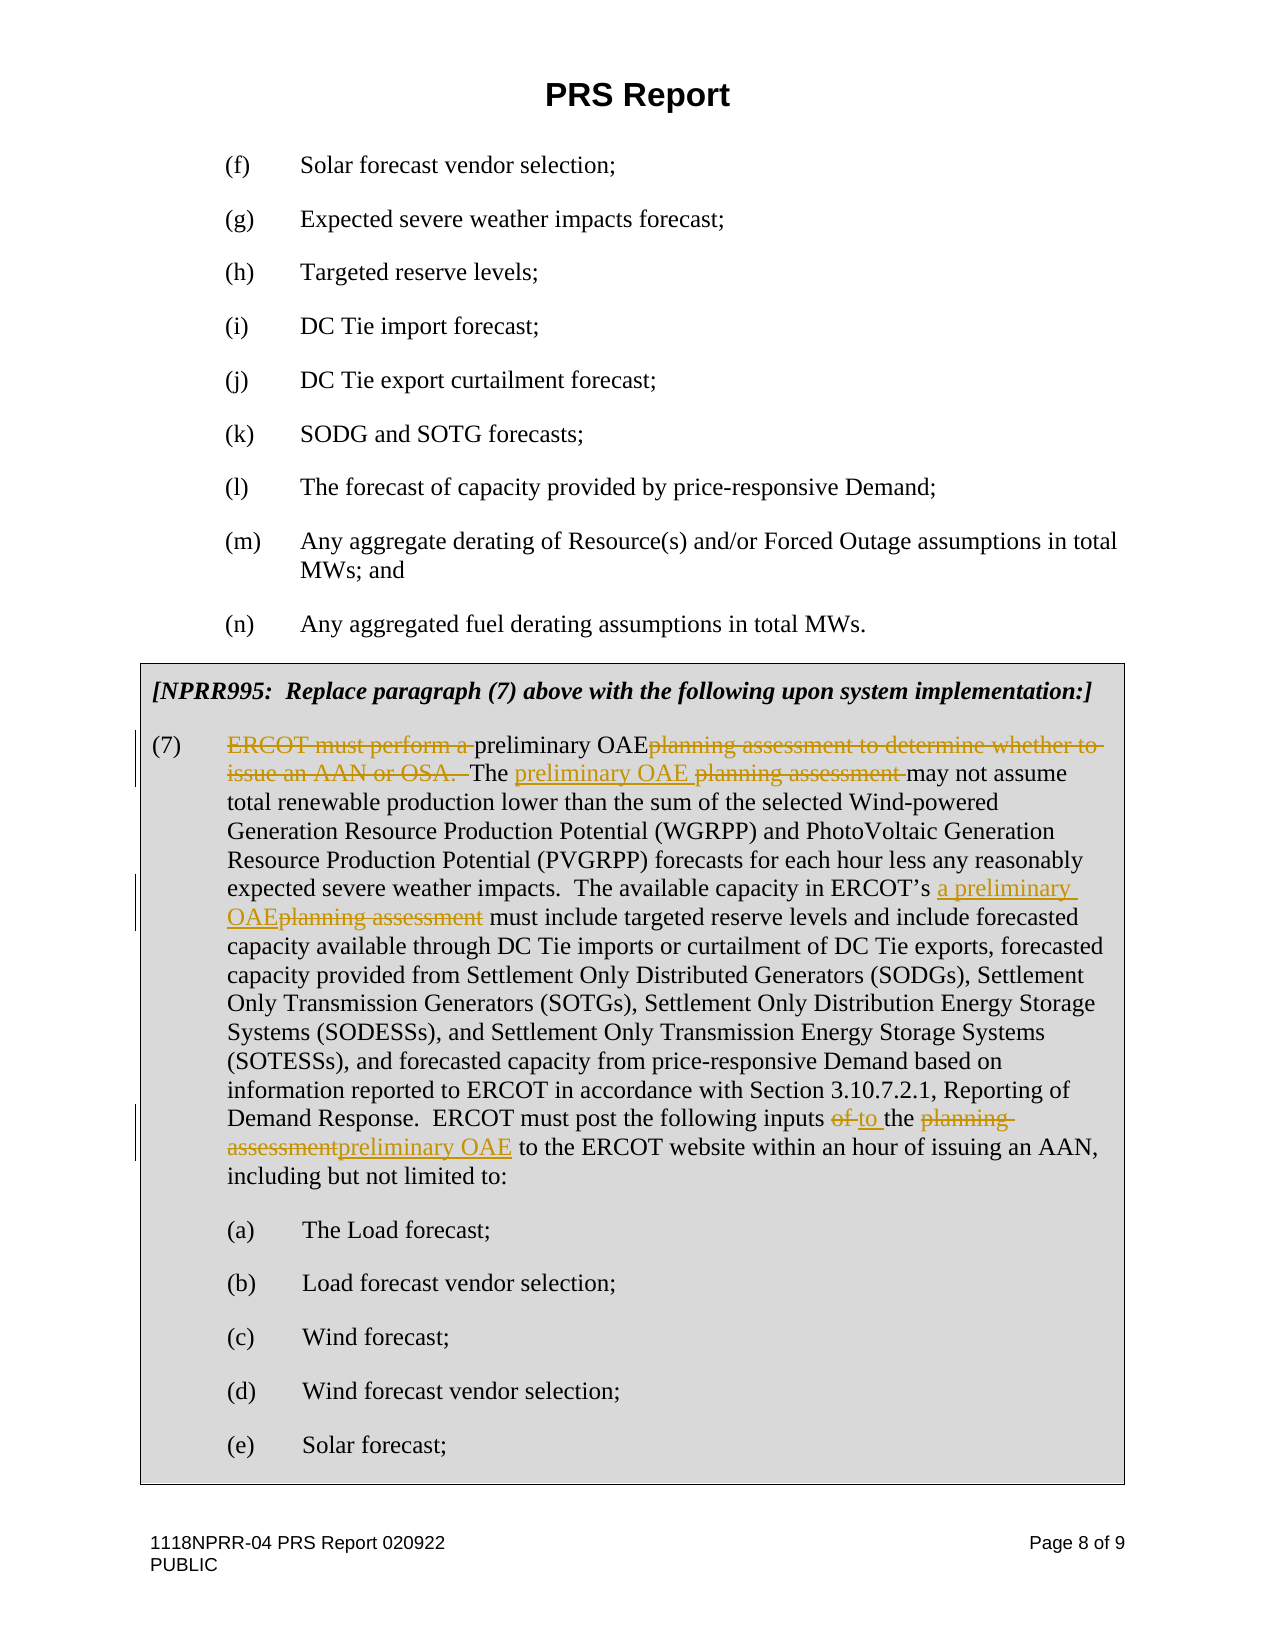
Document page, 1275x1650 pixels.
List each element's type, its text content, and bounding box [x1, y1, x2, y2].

text (f) Solar forecast vendor selection; [225, 150, 1125, 179]
text (m) Any aggregate derating of Resource(s) and/or Forced Outage assumptions in total MWs; and [225, 526, 1125, 584]
text (k) SODG and SOTG forecasts; [225, 419, 1125, 447]
text (g) Expected severe weather impacts forecast; [225, 204, 1125, 232]
text (n) Any aggregated fuel derating assumptions in total MWs. [225, 609, 1125, 637]
text (j) DC Tie export curtailment forecast; [225, 365, 1125, 394]
text (l) The forecast of capacity provided by price-responsive Demand; [225, 472, 1125, 501]
text (i) DC Tie import forecast; [225, 311, 1125, 340]
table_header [141, 664, 1124, 1483]
text (h) Targeted reserve levels; [225, 257, 1125, 286]
